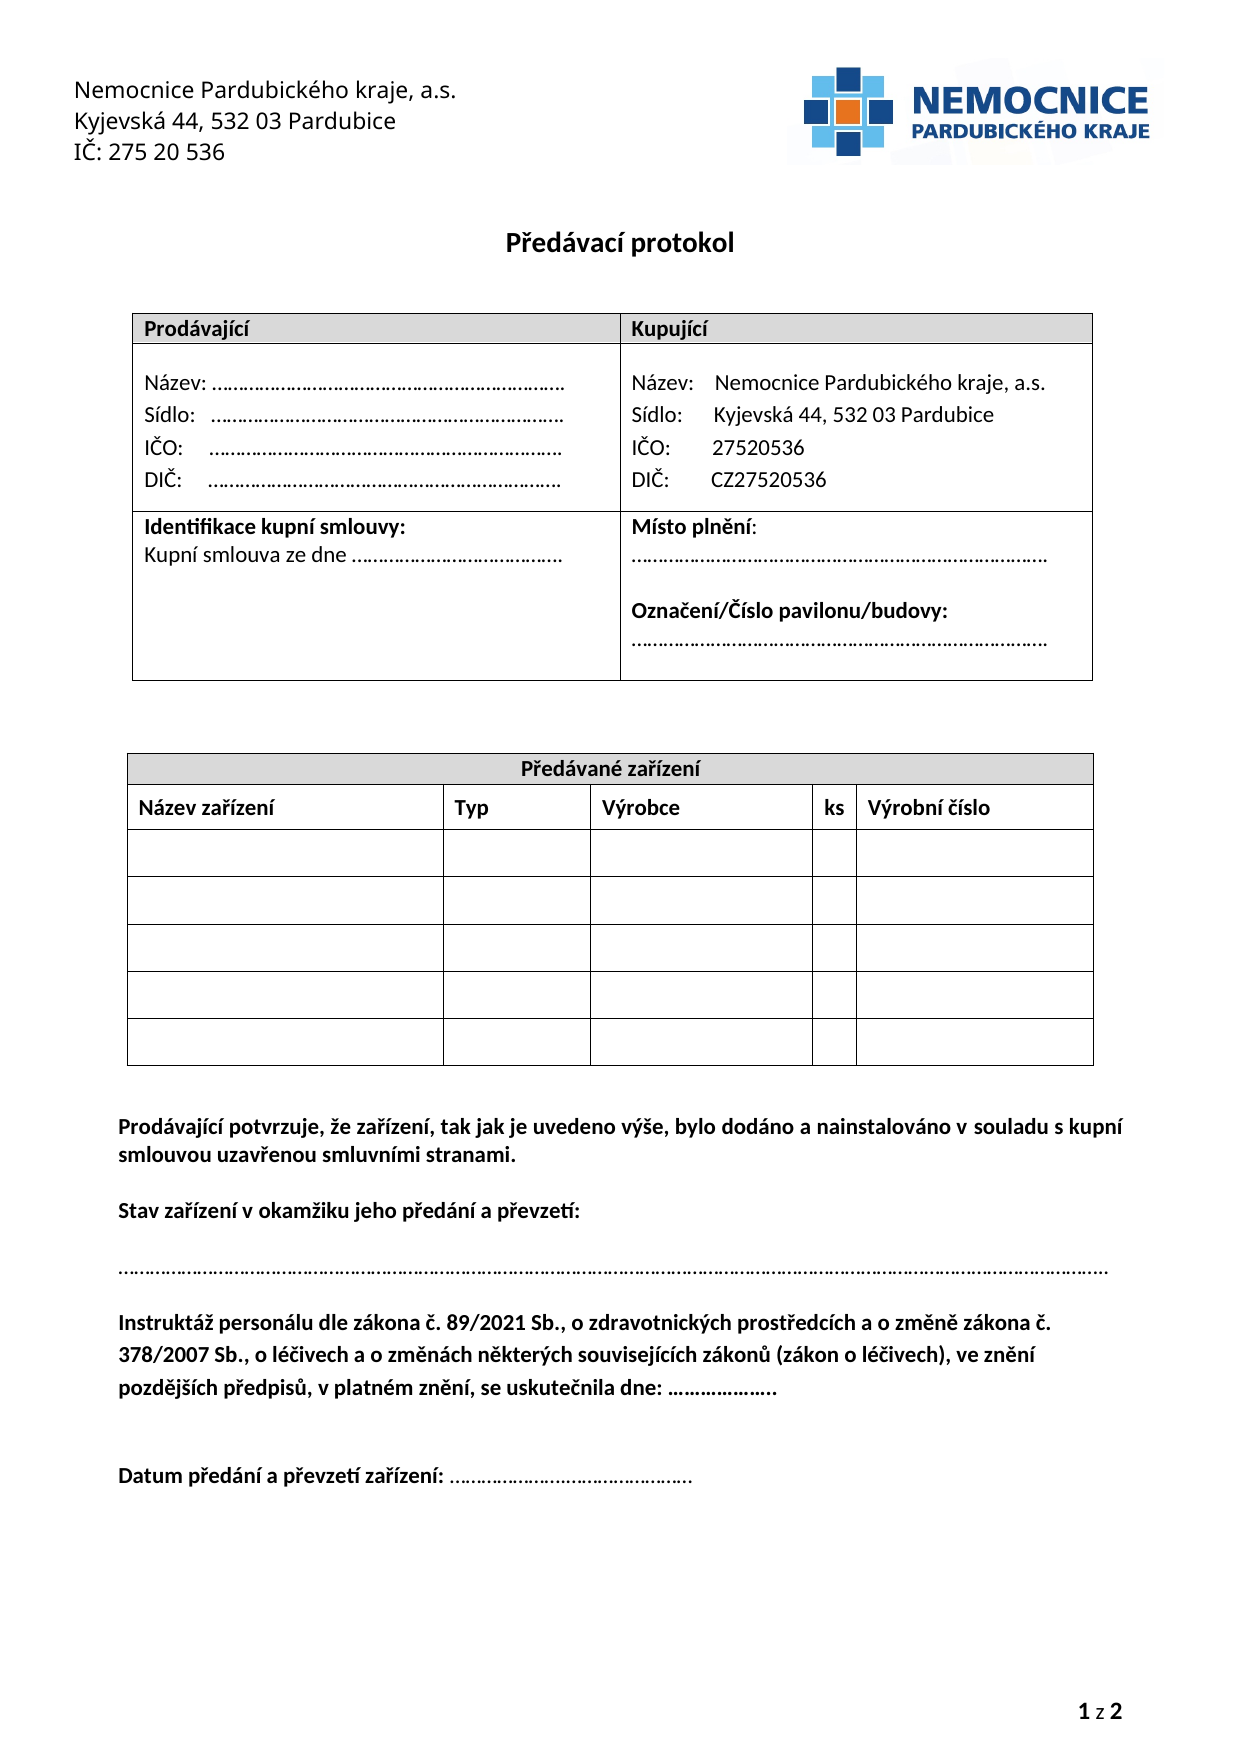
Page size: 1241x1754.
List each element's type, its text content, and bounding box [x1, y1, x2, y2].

table_cell [813, 925, 856, 971]
table_header Předávané zařízení [128, 754, 1093, 784]
table_cell [128, 830, 443, 876]
table_cell [857, 877, 1093, 923]
table_cell [857, 925, 1093, 971]
text Datum předání a převzetí zařízení: ………………….…………………… [118, 1461, 1122, 1489]
table_cell Místo plnění: ……………………………………………………………………. Označení/Číslo pavilonu/budovy: ……………………………………………………………………. [621, 512, 1092, 680]
table_cell Název: Nemocnice Pardubického kraje, a.s. Sídlo: Kyjevská 44, 532 03 Pardubice IČO: 27520536 DIČ: CZ27520536 [621, 344, 1092, 511]
table_cell ks [813, 785, 856, 829]
table_cell Typ [444, 785, 590, 829]
table_cell [857, 830, 1093, 876]
table_cell Výrobní číslo [857, 785, 1093, 829]
table_header Prodávající [133, 314, 620, 342]
table_cell [813, 830, 856, 876]
text Stav zařízení v okamžiku jeho předání a převzetí: [118, 1196, 1122, 1224]
table_cell [128, 1019, 443, 1065]
picture [787, 58, 1165, 165]
table_cell [128, 925, 443, 971]
table_cell [813, 972, 856, 1018]
table_cell [444, 830, 590, 876]
table_cell [591, 877, 812, 923]
table_cell [444, 972, 590, 1018]
table_cell Název zařízení [128, 785, 443, 829]
table_cell [591, 925, 812, 971]
table_cell [591, 1019, 812, 1065]
table_cell Identifikace kupní smlouvy: Kupní smlouva ze dne …………………………………. [133, 512, 620, 680]
table_cell [444, 925, 590, 971]
table_cell [813, 877, 856, 923]
table_cell [591, 972, 812, 1018]
table_cell [444, 877, 590, 923]
table_cell [128, 972, 443, 1018]
text Prodávající potvrzuje, že zařízení, tak jak je uvedeno výše, bylo dodáno a nainstalováno v souladu s kupní smlouvou uzavřenou smluvními stranami. [118, 1112, 1122, 1168]
table_cell Výrobce [591, 785, 812, 829]
table_cell [591, 830, 812, 876]
table_cell [128, 877, 443, 923]
table_cell [857, 1019, 1093, 1065]
text …………………………………………………………………………………………………………………………………………………………………….. [118, 1252, 1122, 1280]
table_cell [444, 1019, 590, 1065]
table_cell Název: …………………………………………………………. Sídlo: …………………………………………………………. IČO: …………………………………………………………. DIČ: …………………………………………………………. [133, 344, 620, 511]
subtitle Předávací protokol [118, 224, 1122, 260]
text Instruktáž personálu dle zákona č. 89/2021 Sb., o zdravotnických prostředcích a o změně zákona č. 378/2007 Sb., o léčivech a o změnách některých souvisejících zákonů (zákon o léčivech), ve znění pozdějších předpisů, v platném znění, se uskutečnila dne: ……………….. [118, 1308, 1122, 1401]
table_header Kupující [621, 314, 1092, 342]
table_cell [857, 972, 1093, 1018]
table_cell [813, 1019, 856, 1065]
